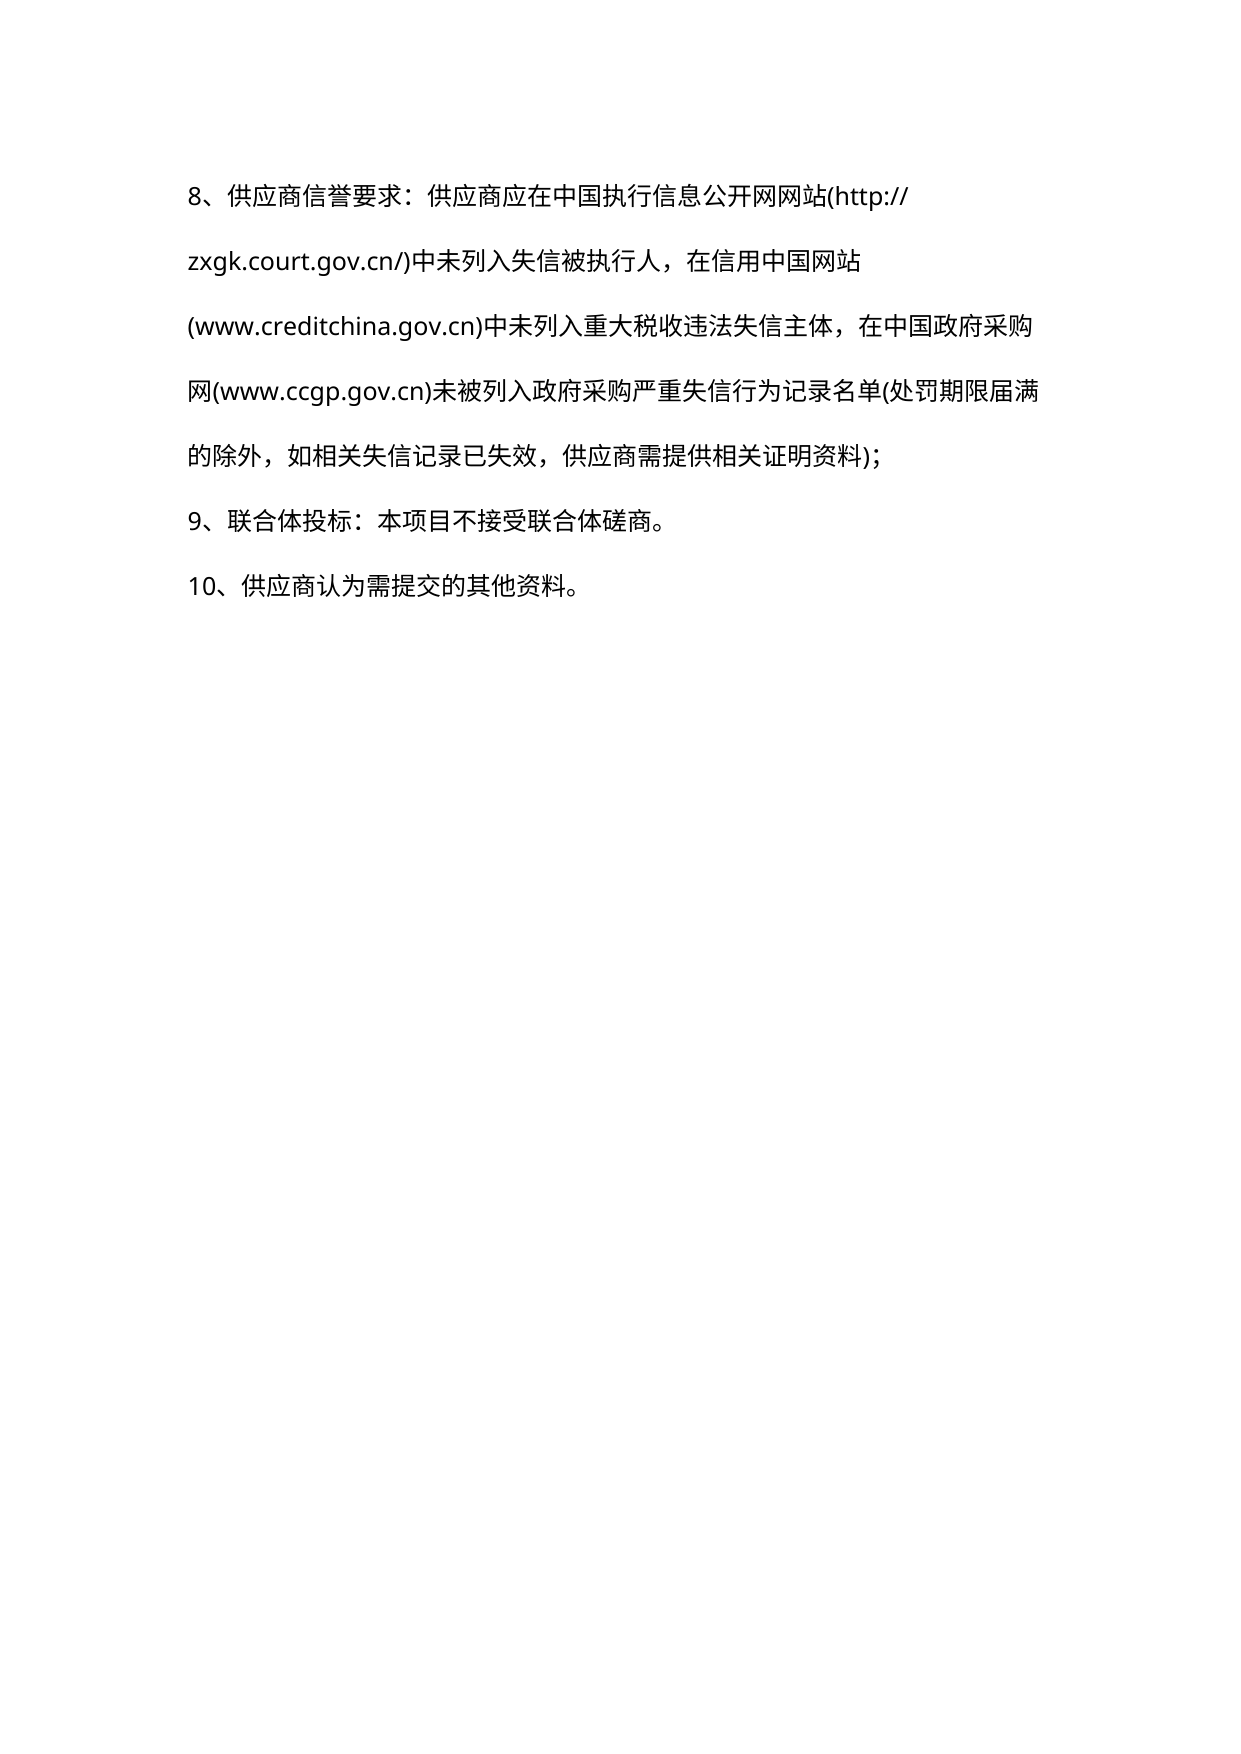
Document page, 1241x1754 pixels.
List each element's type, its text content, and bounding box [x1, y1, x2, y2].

text 9、联合体投标：本项目不接受联合体磋商。 [187, 487, 1053, 552]
text 10、供应商认为需提交的其他资料。 [187, 552, 1053, 617]
text 8、供应商信誉要求：供应商应在中国执行信息公开网网站(http://zxgk.court.gov.cn/)中未列入失信被执行人，在信用中国网站(www.creditchina.gov.cn)中未列入重大税收违法失信主体，在中国政府采购网(www.ccgp.gov.cn)未被列入政府采购严重失信行为记录名单(处罚期限届满的除外，如相关失信记录已失效，供应商需提供相关证明资料)； [187, 162, 1053, 487]
